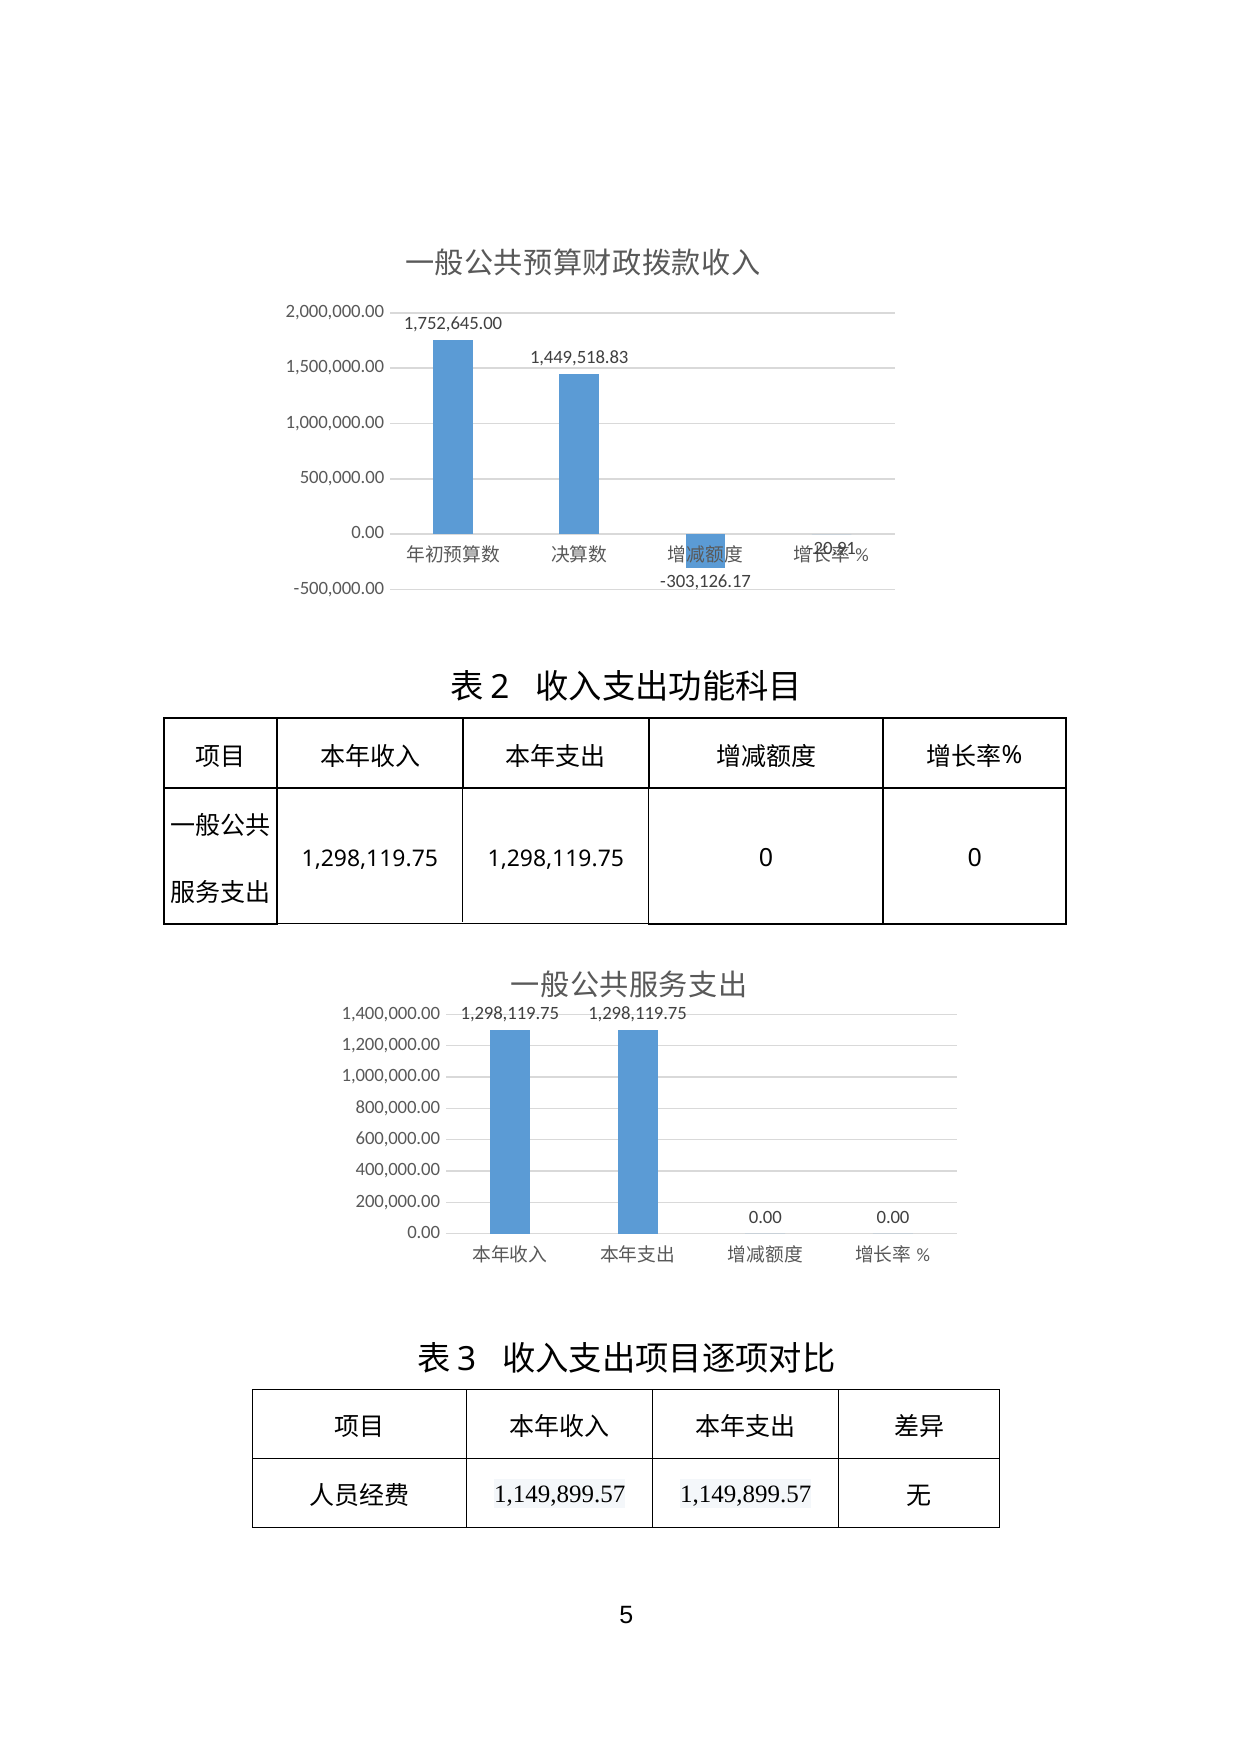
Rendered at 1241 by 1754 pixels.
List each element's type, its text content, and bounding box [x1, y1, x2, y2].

text 表2 收入支出功能科目 [165, 651, 1087, 717]
table_cell 无 [839, 1459, 999, 1527]
table_header 本年收入 [467, 1390, 652, 1458]
table_cell 1,298,119.75 [278, 789, 463, 923]
table_cell 1,298,119.75 [463, 789, 648, 923]
table_header 差异 [839, 1390, 999, 1458]
table_header 本年支出 [464, 719, 648, 787]
table_cell 0 [649, 789, 882, 923]
table_cell 人员经费 [253, 1459, 466, 1527]
table_header 项目 [253, 1390, 466, 1458]
table_cell 一般公共服务支出 [165, 789, 276, 923]
table_cell 1,149,899.57 [467, 1459, 652, 1527]
table_header 本年收入 [278, 719, 462, 787]
table_header 项目 [165, 719, 276, 787]
text 表3 收入支出项目逐项对比 [165, 1323, 1087, 1389]
table_header 增减额度 [650, 719, 882, 787]
table_cell 1,149,899.57 [653, 1459, 838, 1527]
table_cell 0 [884, 789, 1065, 923]
table_header 本年支出 [653, 1390, 838, 1458]
table_header 增长率% [884, 719, 1065, 787]
